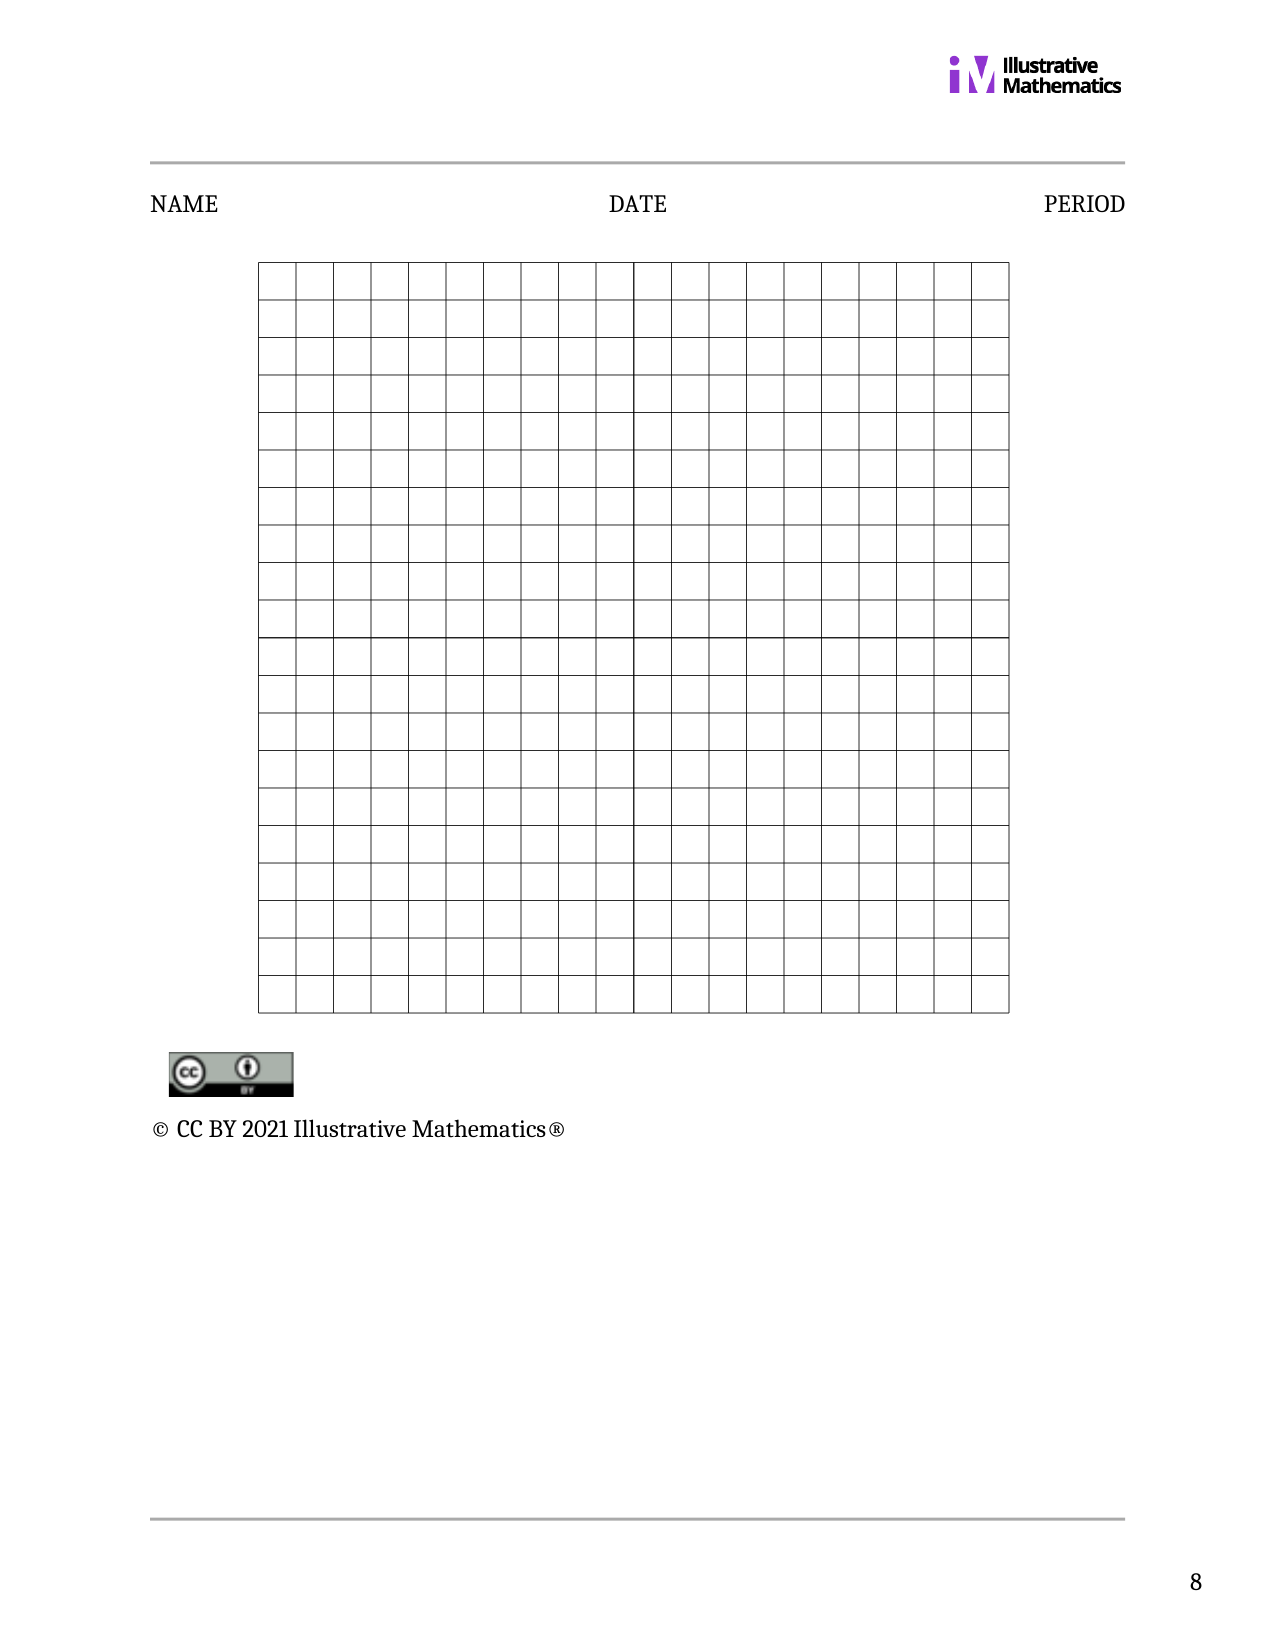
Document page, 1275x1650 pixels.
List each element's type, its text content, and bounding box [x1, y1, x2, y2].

picture [243, 247, 1024, 1028]
picture [949, 55, 1121, 93]
text © CC BY 2021 Illustrative Mathematics® [150, 1115, 1125, 1144]
picture [168, 1052, 294, 1097]
